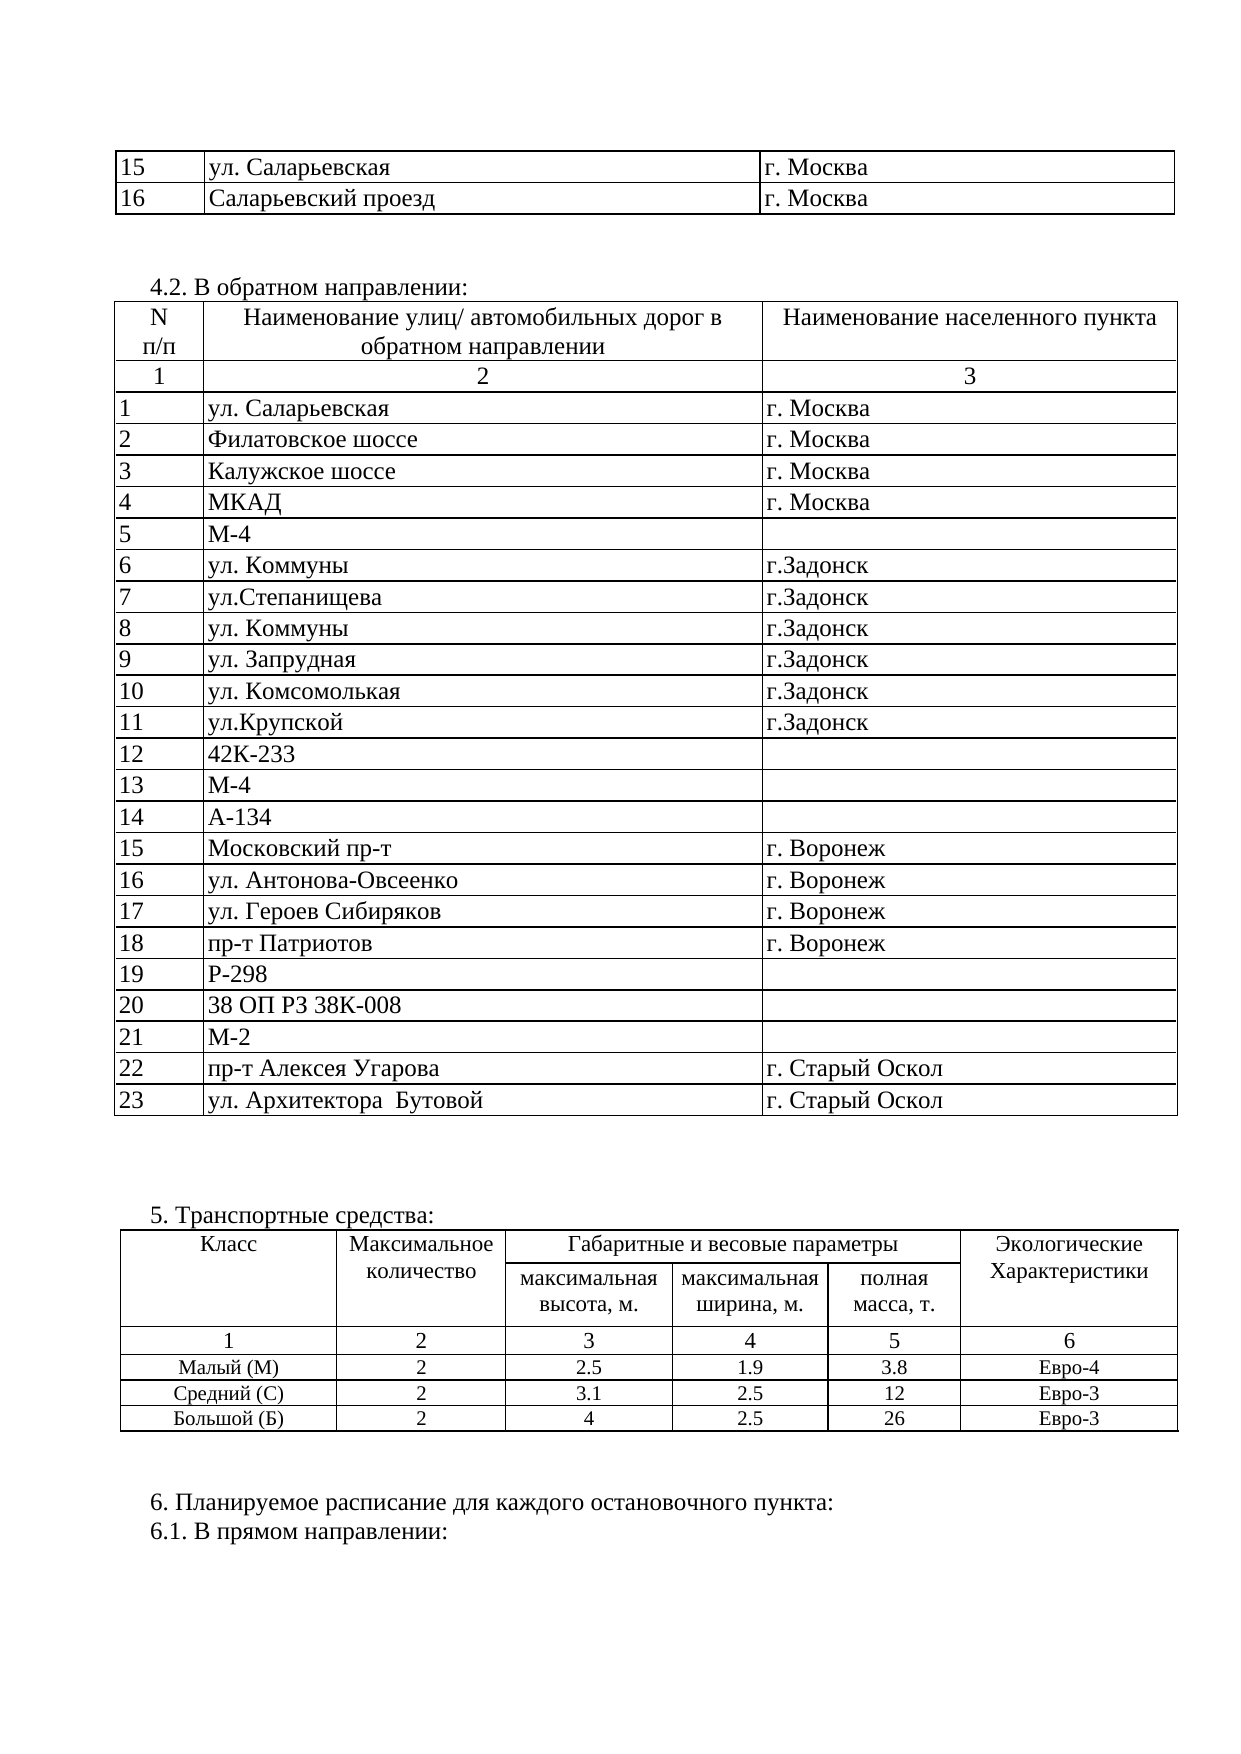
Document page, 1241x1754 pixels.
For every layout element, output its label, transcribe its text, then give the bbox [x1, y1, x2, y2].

table_cell 3 [763, 360, 1177, 391]
table_cell г. Москва [763, 486, 1177, 517]
table_cell пр-т Алексея Угарова [204, 1053, 762, 1083]
table_cell 21 [115, 1021, 203, 1052]
table_cell Средний (С) [121, 1381, 336, 1405]
table_cell ул. Антонова-Овсеенко [204, 865, 762, 894]
table_cell М-4 [204, 770, 762, 800]
table_cell ул. Героев Сибиряков [204, 896, 762, 926]
table_cell 2.5 [506, 1355, 672, 1379]
table_cell ул. Саларьевская [204, 393, 762, 423]
table_cell Евро-4 [961, 1355, 1177, 1379]
table_cell М-4 [204, 519, 762, 548]
table_cell г. Москва [763, 454, 1177, 486]
table_cell ул.Крупской [204, 707, 762, 737]
table_cell 4 [506, 1406, 672, 1430]
table_cell 42К-233 [204, 739, 762, 769]
table_cell МКАД [204, 487, 762, 517]
table_cell ул. Коммуны [204, 550, 762, 580]
table_cell 17 [115, 896, 203, 926]
table_header N п/п [115, 302, 203, 360]
table_cell [763, 769, 1177, 800]
table_cell ул. Архитектора Бутовой [204, 1085, 762, 1115]
table_cell пр-т Патриотов [204, 928, 762, 957]
table_cell г. Воронеж [763, 832, 1177, 863]
table_cell г.Задонск [763, 643, 1177, 674]
table_cell 2.5 [673, 1406, 827, 1430]
table_cell 26 [829, 1406, 960, 1430]
table_cell 20 [115, 990, 203, 1020]
table_cell 13 [115, 770, 203, 800]
table_cell 2 [337, 1406, 505, 1430]
table_cell [763, 800, 1177, 832]
table_cell [763, 958, 1177, 989]
table_cell 15 [115, 833, 203, 863]
table_cell г. Воронеж [763, 895, 1177, 926]
table_cell 12 [115, 738, 203, 769]
table_cell ул.Степанищева [204, 582, 762, 611]
table_cell максимальная ширина, м. [673, 1264, 827, 1326]
table_cell 19 [115, 959, 203, 989]
table_cell 5 [115, 518, 203, 548]
table_cell [763, 989, 1177, 1020]
table_cell 2.5 [673, 1381, 827, 1405]
table_cell Евро-3 [961, 1406, 1177, 1430]
table_cell Большой (Б) [121, 1406, 336, 1430]
table_cell 38 ОП РЗ 38К-008 [204, 991, 762, 1020]
table_header Наименование населенного пункта [763, 302, 1177, 360]
table_cell 6 [115, 550, 203, 580]
table_cell 4 [673, 1327, 827, 1353]
table_cell 10 [115, 675, 203, 706]
table_cell ул. Коммуны [204, 613, 762, 643]
table_cell Саларьевский проезд [205, 183, 759, 213]
table_cell г.Задонск [763, 549, 1177, 580]
text 5. Транспортные средства: [150, 1200, 1090, 1229]
table_cell ул. Запрудная [204, 645, 762, 674]
table_cell г.Задонск [763, 580, 1177, 611]
table_cell максимальная высота, м. [506, 1264, 672, 1326]
table_header Класс [121, 1231, 336, 1326]
table_cell 9 [115, 644, 203, 674]
table_cell А-134 [204, 802, 762, 832]
table_cell полная масса, т. [829, 1264, 960, 1326]
table_cell Малый (М) [121, 1355, 336, 1379]
text 4.2. В обратном направлении: [150, 272, 1090, 301]
table_cell г.Задонск [763, 674, 1177, 706]
table_cell ул. Комсомолькая [204, 676, 762, 706]
table_cell 2 [337, 1381, 505, 1405]
table_cell Р-298 [204, 959, 762, 989]
table_cell 22 [115, 1053, 203, 1083]
table_cell М-2 [204, 1022, 762, 1052]
table_cell г. Москва [763, 391, 1177, 423]
table_cell 12 [829, 1381, 960, 1405]
table_cell 16 [115, 864, 203, 894]
table_cell 1.9 [673, 1355, 827, 1379]
table_cell 15 [117, 152, 204, 181]
table_header Габаритные и весовые параметры [506, 1231, 960, 1262]
table_cell г. Москва [761, 183, 1174, 213]
table_cell 2 [204, 361, 762, 391]
table_cell 3.1 [506, 1381, 672, 1405]
table_cell 6 [961, 1327, 1177, 1353]
table_header Максимальное количество [337, 1231, 505, 1326]
table_cell г. Старый Оскол [763, 1052, 1177, 1083]
table_cell г. Москва [761, 152, 1174, 181]
table_cell 7 [115, 581, 203, 611]
table_cell г.Задонск [763, 611, 1177, 643]
table_header Экологические Характеристики [961, 1231, 1177, 1326]
table_cell Московский пр-т [204, 833, 762, 863]
text 6.1. В прямом направлении: [150, 1516, 1090, 1544]
table_cell г.Задонск [763, 706, 1177, 737]
table_cell ул. Саларьевская [205, 152, 759, 181]
table_cell г. Москва [763, 423, 1177, 454]
table_cell г. Воронеж [763, 926, 1177, 957]
table_cell 11 [115, 707, 203, 737]
text 6. Планируемое расписание для каждого остановочного пункта: [150, 1487, 1090, 1516]
table_cell Филатовское шоссе [204, 424, 762, 454]
table_cell 3 [115, 455, 203, 486]
table_cell 5 [829, 1327, 960, 1353]
table_cell 1 [115, 392, 203, 423]
table_cell 16 [117, 183, 204, 213]
table_cell 18 [115, 927, 203, 957]
table_header Наименование улиц/ автомобильных дорог в обратном направлении [204, 302, 762, 360]
table_cell 3.8 [829, 1355, 960, 1379]
table_cell Евро-3 [961, 1381, 1177, 1405]
table_cell 1 [115, 361, 203, 391]
table_cell г. Воронеж [763, 863, 1177, 894]
table_cell Калужское шоссе [204, 456, 762, 486]
table_cell 3 [506, 1327, 672, 1353]
table_cell 2 [337, 1327, 505, 1353]
table_cell [763, 737, 1177, 769]
table_cell 8 [115, 613, 203, 643]
table_cell 23 [115, 1084, 203, 1115]
table_cell г. Старый Оскол [763, 1083, 1177, 1115]
table_cell [763, 1020, 1177, 1052]
table_cell 2 [337, 1355, 505, 1379]
table_cell 14 [115, 801, 203, 832]
table_cell 4 [115, 487, 203, 517]
table_cell [763, 517, 1177, 548]
table_cell 1 [121, 1327, 336, 1353]
table_cell 2 [115, 424, 203, 454]
